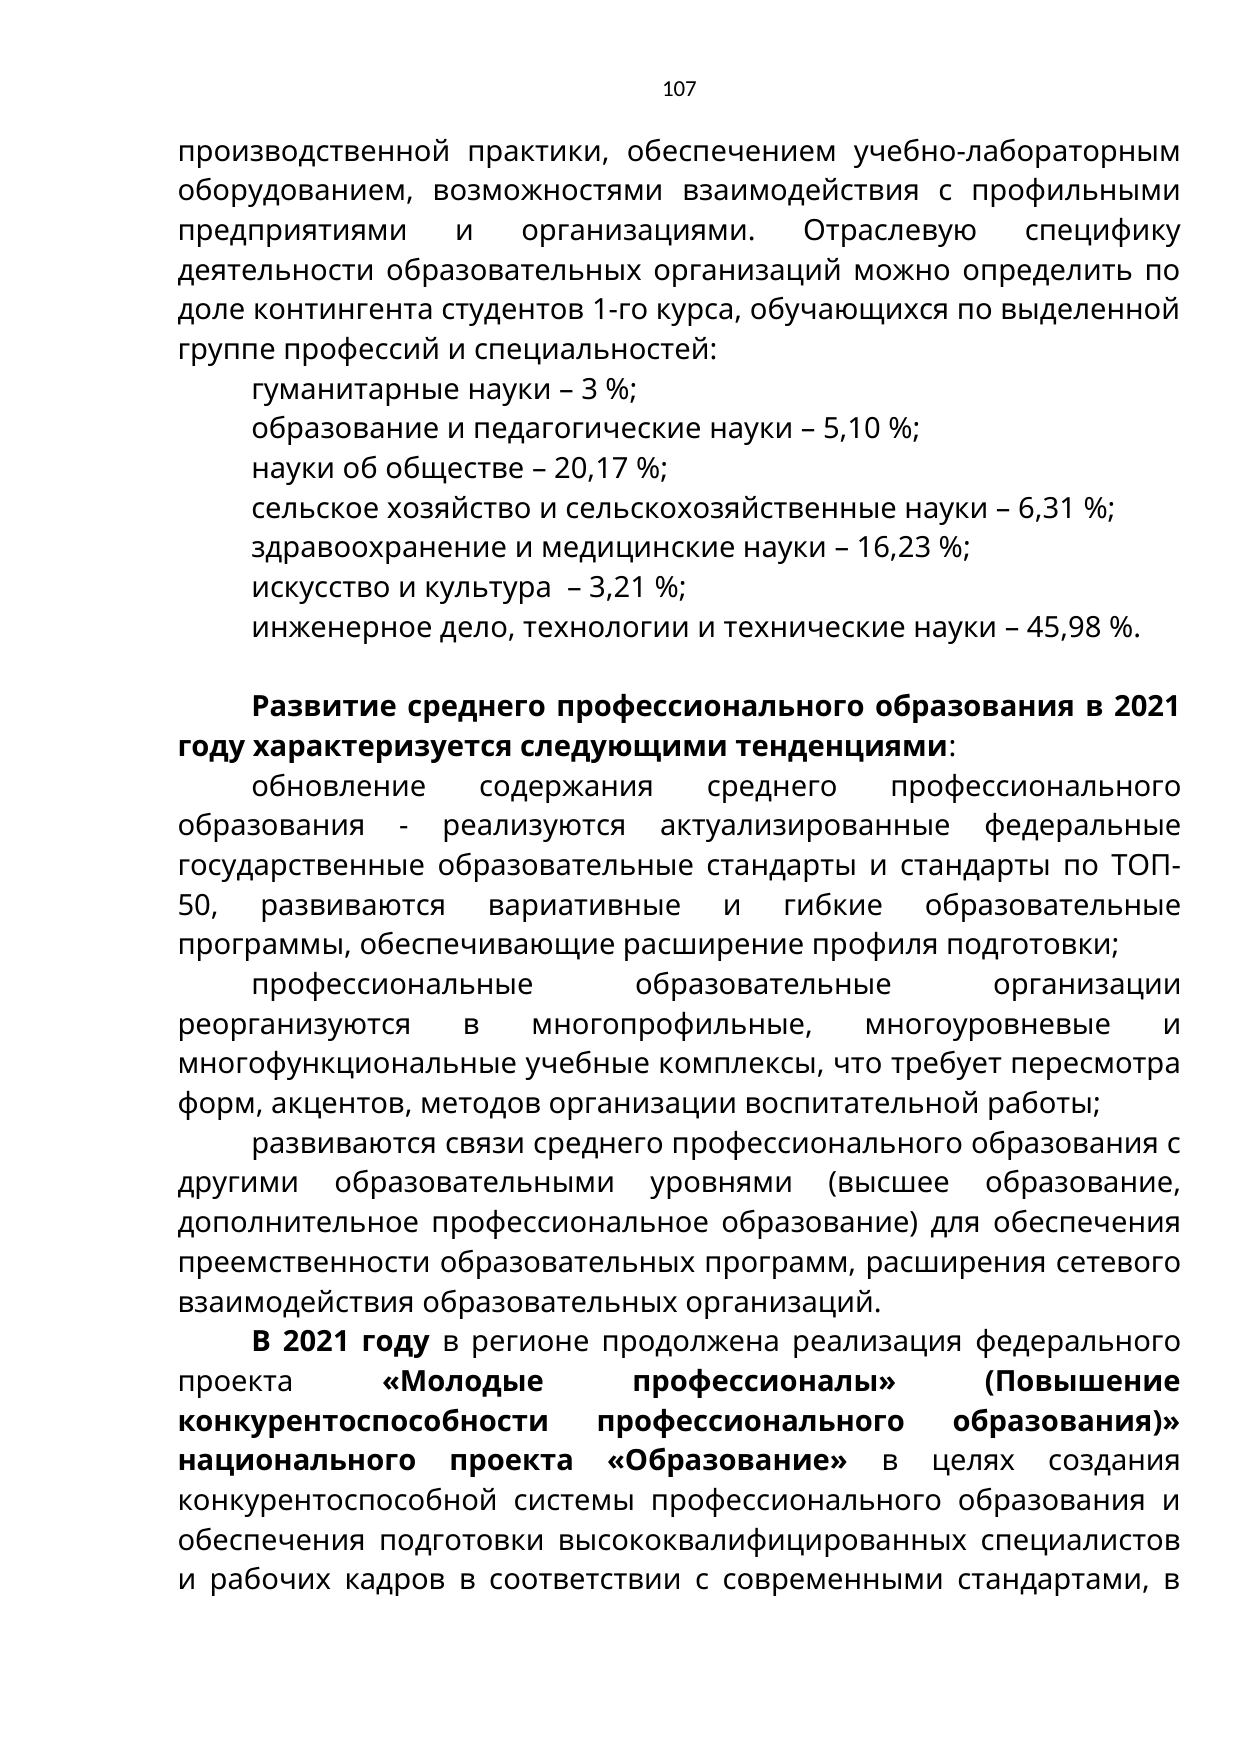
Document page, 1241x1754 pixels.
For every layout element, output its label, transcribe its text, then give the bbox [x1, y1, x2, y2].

text здравоохранение и медицинские науки – 16,23 %; [177, 527, 1181, 566]
text сельское хозяйство и сельскохозяйственные науки – 6,31 %; [177, 487, 1181, 527]
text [177, 130, 1181, 368]
text обновление содержания среднего профессионального образования - реализуются актуализированные федеральные государственные образовательные стандарты и стандарты по ТОП-50, развиваются вариативные и гибкие образовательные программы, обеспечивающие расширение профиля подготовки; [177, 765, 1182, 963]
text науки об обществе – 20,17 %; [177, 447, 1181, 487]
text инженерное дело, технологии и технические науки – 45,98 %. [177, 606, 1181, 646]
text образование и педагогические науки – 5,10 %; [177, 408, 1181, 447]
text Развитие среднего профессионального образования в 2021 году характеризуется следующими тенденциями: [177, 686, 1182, 765]
text гуманитарные науки – 3 %; [177, 368, 1181, 408]
text профессиональные образовательные организации реорганизуются в многопрофильные, многоуровневые и многофункциональные учебные комплексы, что требует пересмотра форм, акцентов, методов организации воспитательной работы; [177, 963, 1182, 1122]
text развиваются связи среднего профессионального образования с другими образовательными уровнями (высшее образование, дополнительное профессиональное образование) для обеспечения преемственности образовательных программ, расширения сетевого взаимодействия образовательных организаций. [177, 1122, 1182, 1321]
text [177, 1321, 1181, 1598]
text искусство и культура – 3,21 %; [177, 566, 1181, 606]
